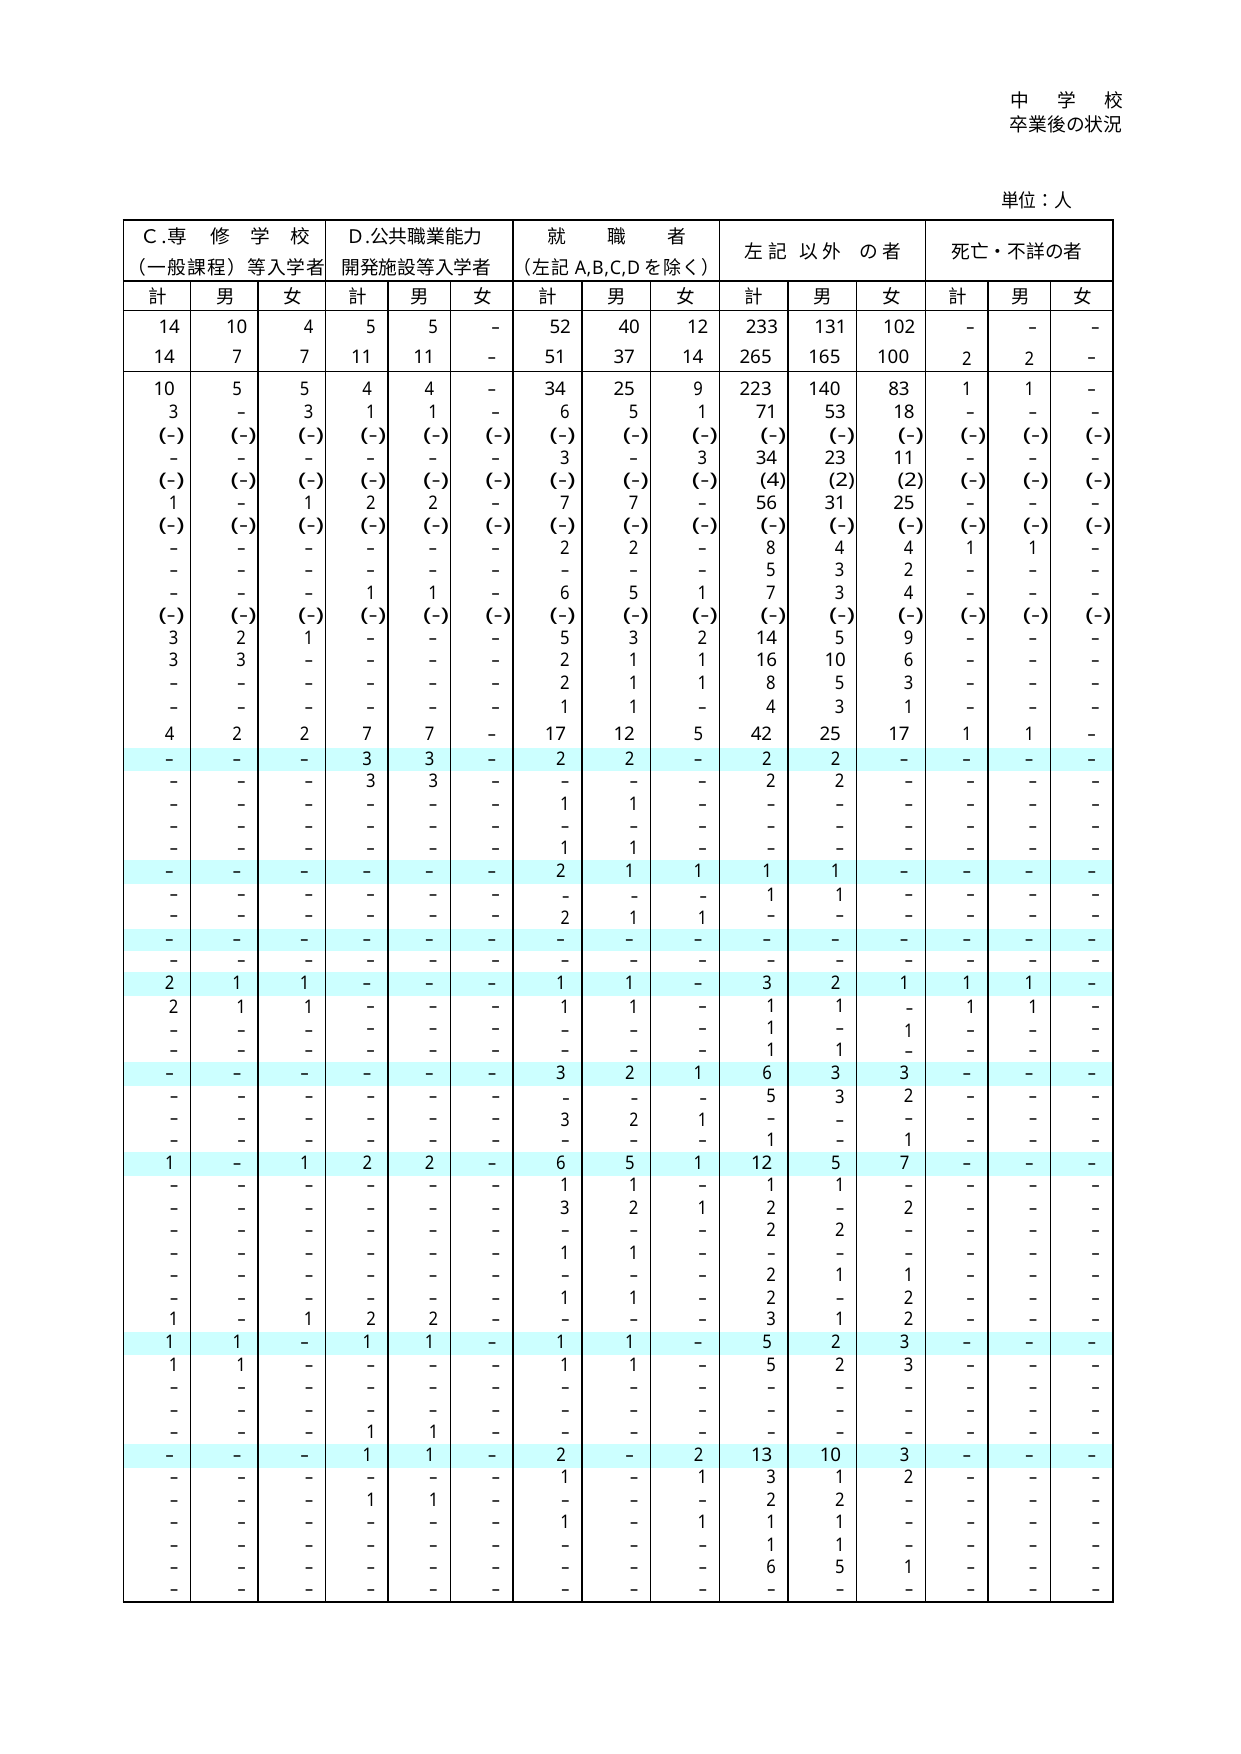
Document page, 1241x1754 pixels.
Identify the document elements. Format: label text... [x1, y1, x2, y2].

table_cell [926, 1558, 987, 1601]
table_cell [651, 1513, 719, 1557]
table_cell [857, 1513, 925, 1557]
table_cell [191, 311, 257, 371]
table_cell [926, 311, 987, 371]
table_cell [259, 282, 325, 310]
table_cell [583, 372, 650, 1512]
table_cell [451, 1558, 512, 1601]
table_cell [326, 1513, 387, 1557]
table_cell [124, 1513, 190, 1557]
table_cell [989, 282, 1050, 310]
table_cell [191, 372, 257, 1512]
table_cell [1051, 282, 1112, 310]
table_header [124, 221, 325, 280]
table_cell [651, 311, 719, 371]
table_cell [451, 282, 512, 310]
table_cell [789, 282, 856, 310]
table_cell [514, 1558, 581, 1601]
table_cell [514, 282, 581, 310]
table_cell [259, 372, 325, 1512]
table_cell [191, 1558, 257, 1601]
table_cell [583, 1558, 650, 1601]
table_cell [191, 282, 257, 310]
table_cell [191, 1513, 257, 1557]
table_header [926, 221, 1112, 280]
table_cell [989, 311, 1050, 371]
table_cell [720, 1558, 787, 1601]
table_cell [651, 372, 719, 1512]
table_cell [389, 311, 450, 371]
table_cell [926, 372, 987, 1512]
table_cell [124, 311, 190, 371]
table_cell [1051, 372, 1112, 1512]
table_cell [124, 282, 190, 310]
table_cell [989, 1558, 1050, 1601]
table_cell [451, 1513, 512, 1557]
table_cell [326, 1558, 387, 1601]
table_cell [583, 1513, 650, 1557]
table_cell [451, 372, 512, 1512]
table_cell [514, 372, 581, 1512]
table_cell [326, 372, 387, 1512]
text 中 学 校卒業後の状況 [1006, 88, 1123, 137]
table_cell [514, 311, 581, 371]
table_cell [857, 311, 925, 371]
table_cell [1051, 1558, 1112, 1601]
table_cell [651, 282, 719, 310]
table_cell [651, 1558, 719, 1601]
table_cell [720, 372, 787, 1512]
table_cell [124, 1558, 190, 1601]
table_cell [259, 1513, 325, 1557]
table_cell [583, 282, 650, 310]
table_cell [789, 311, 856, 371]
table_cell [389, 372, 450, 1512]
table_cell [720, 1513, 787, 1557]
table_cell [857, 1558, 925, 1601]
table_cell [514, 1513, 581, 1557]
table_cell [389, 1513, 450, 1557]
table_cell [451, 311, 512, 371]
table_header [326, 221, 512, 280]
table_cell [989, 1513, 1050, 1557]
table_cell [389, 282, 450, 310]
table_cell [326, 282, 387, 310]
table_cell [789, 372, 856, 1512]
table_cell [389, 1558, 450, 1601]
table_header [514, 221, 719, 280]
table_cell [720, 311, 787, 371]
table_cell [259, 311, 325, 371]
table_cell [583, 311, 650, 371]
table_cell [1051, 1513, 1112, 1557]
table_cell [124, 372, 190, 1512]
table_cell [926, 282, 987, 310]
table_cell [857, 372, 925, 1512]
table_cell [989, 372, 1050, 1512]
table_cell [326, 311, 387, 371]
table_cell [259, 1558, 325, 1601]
text 単位：人 [81, 187, 1072, 213]
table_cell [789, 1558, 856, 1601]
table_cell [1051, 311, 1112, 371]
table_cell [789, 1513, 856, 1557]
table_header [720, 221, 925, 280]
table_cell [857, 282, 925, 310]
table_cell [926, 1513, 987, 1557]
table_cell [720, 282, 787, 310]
